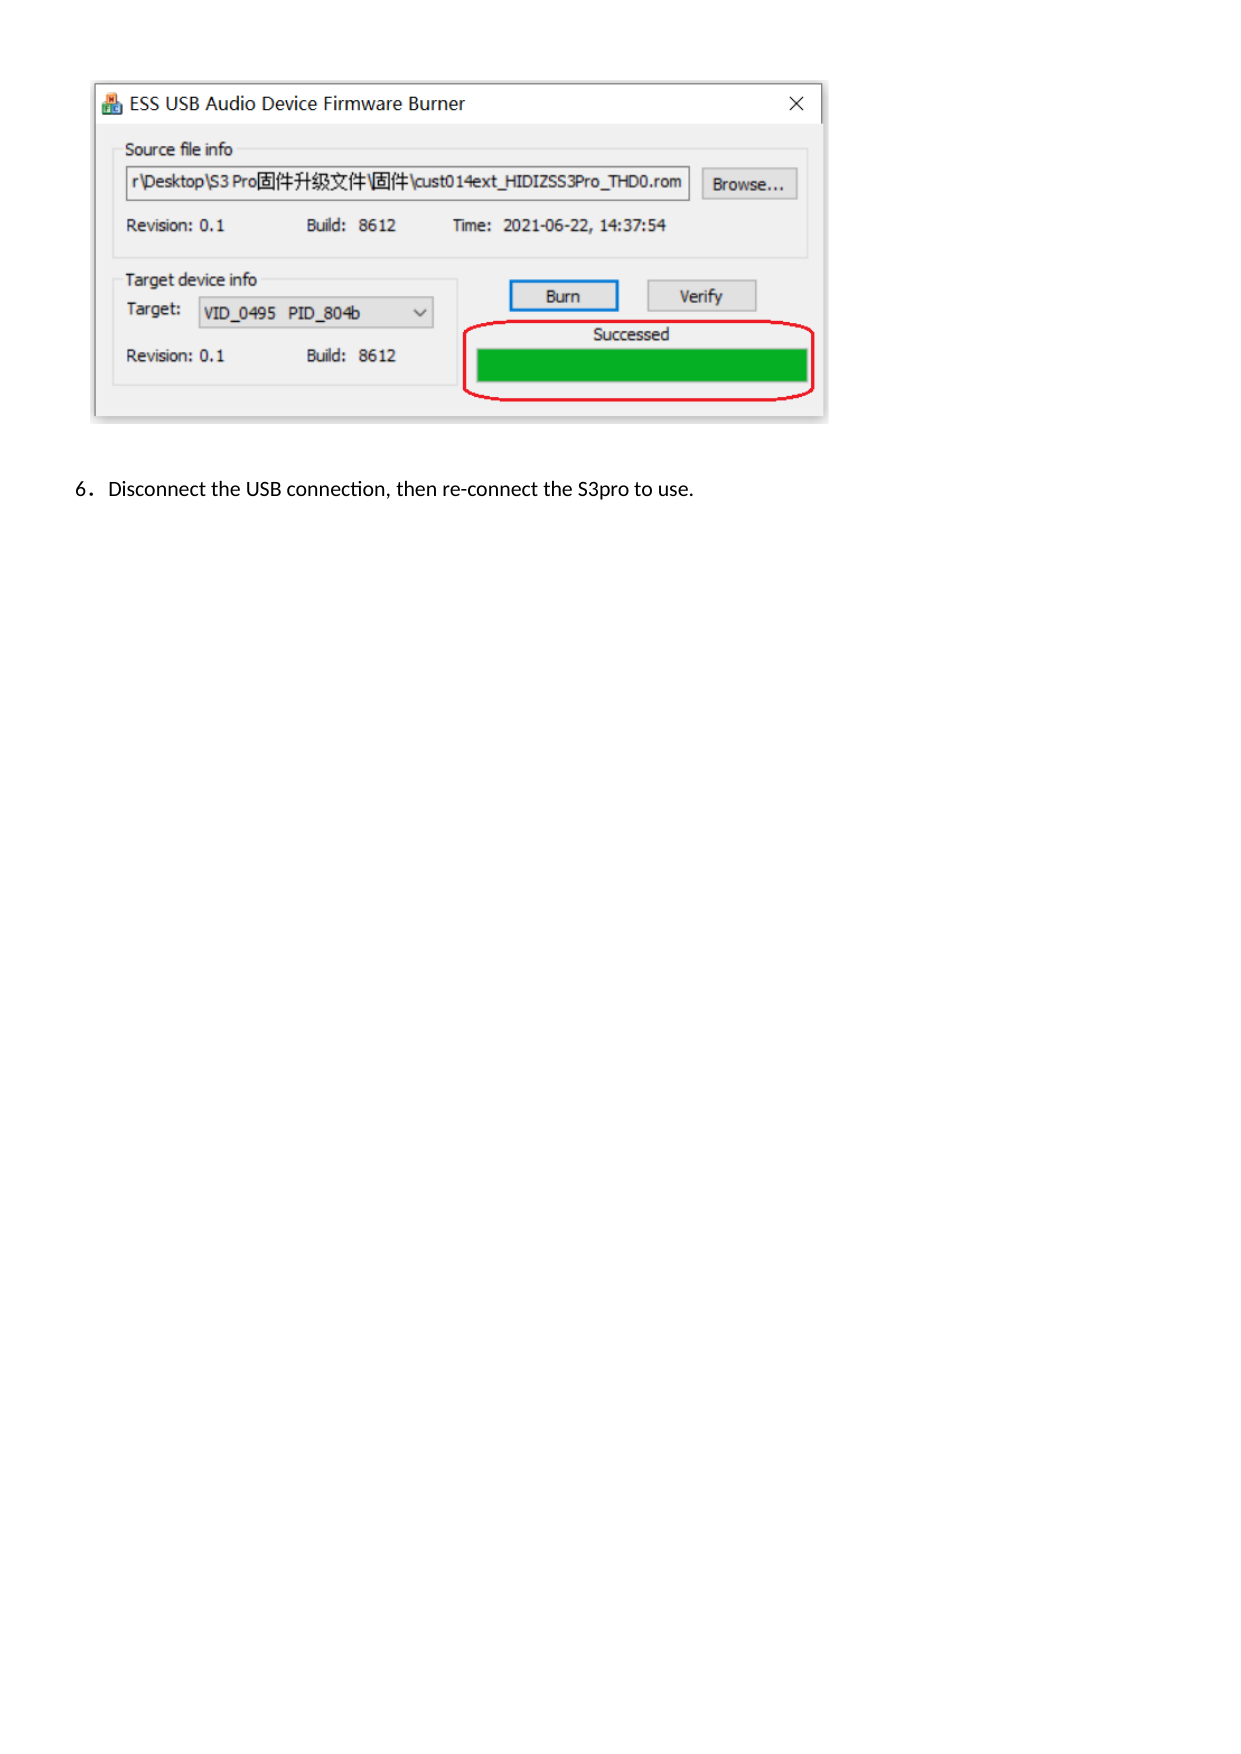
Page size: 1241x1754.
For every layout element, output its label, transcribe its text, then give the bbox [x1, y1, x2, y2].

picture [90, 80, 829, 424]
text 6．Disconnect the USB connection, then re-connect the S3pro to use. [75, 471, 1165, 503]
